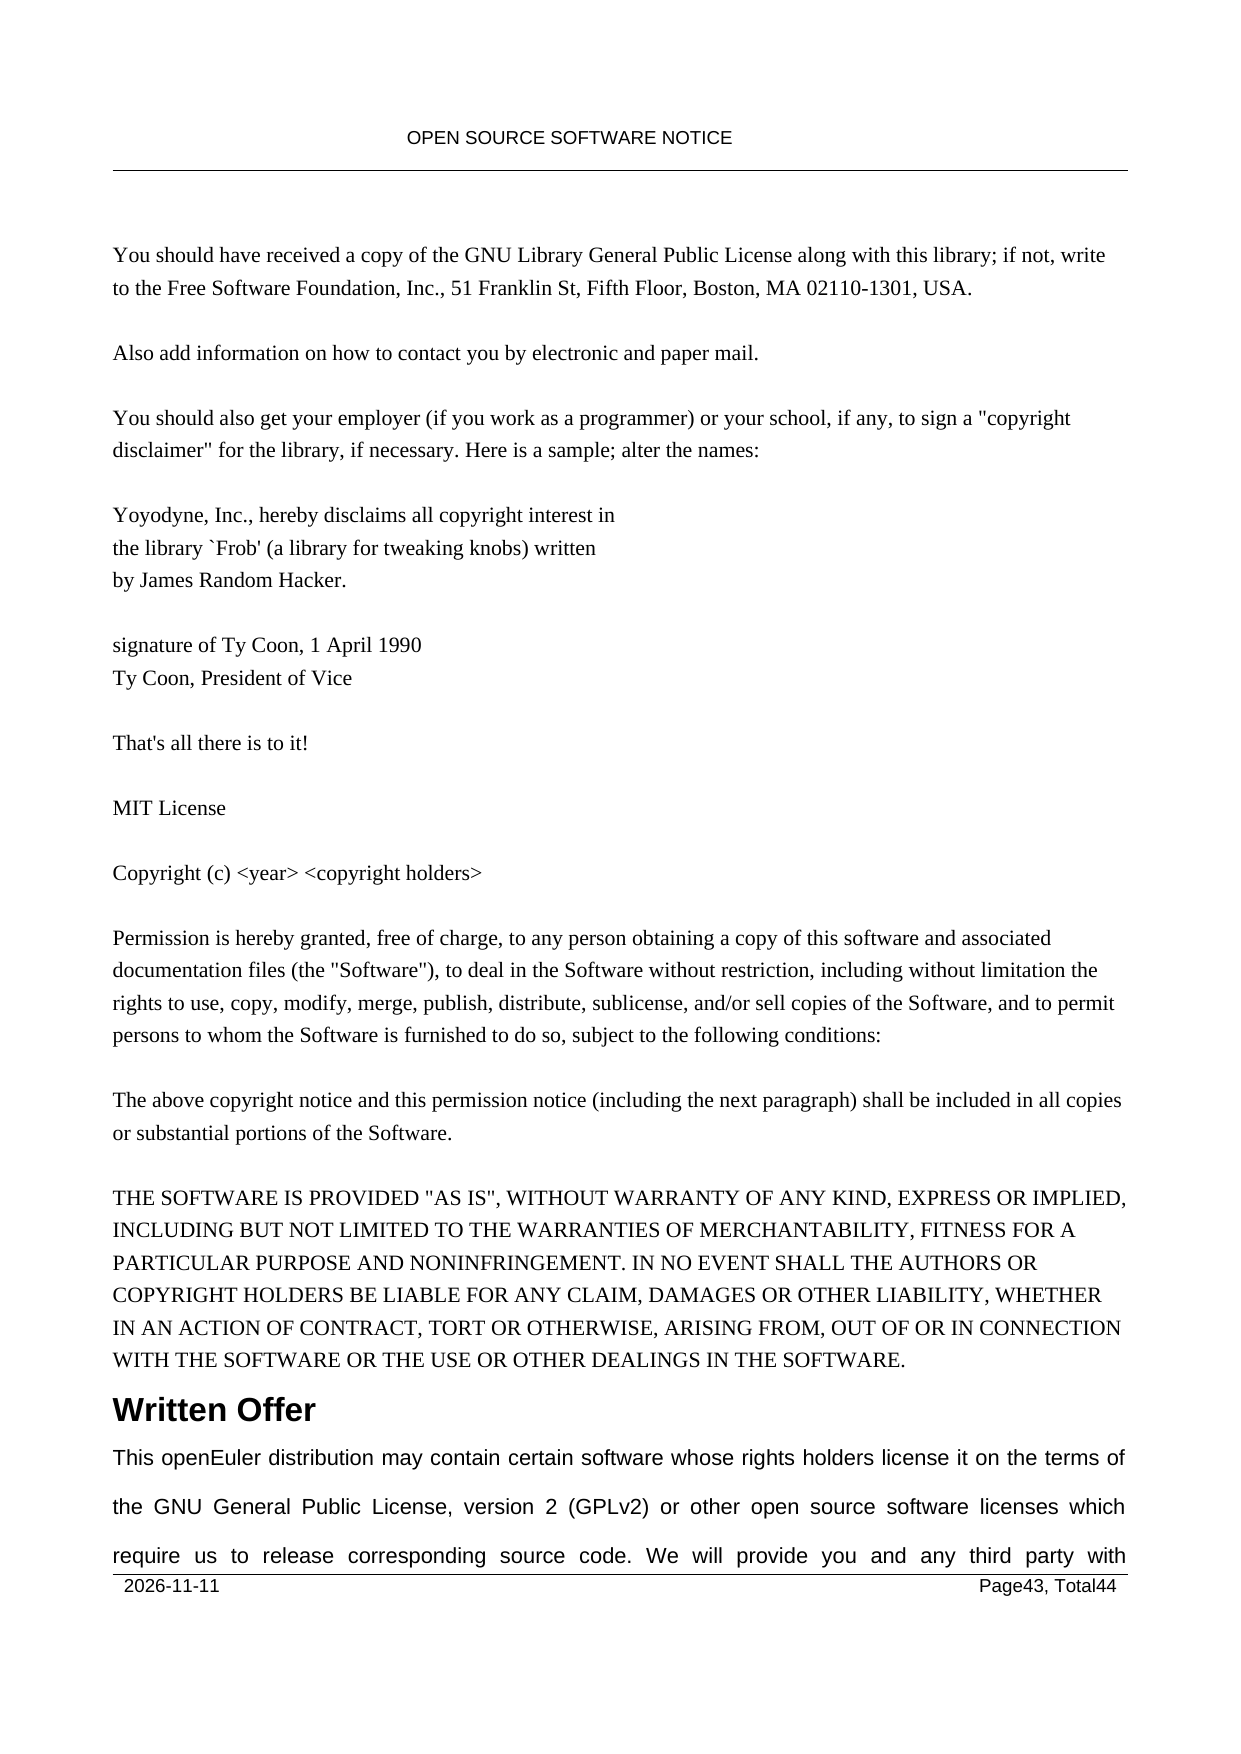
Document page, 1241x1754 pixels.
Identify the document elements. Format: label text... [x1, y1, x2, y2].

text Written Offer [112, 1376, 1128, 1441]
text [112, 206, 1128, 1376]
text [112, 1441, 1128, 1571]
